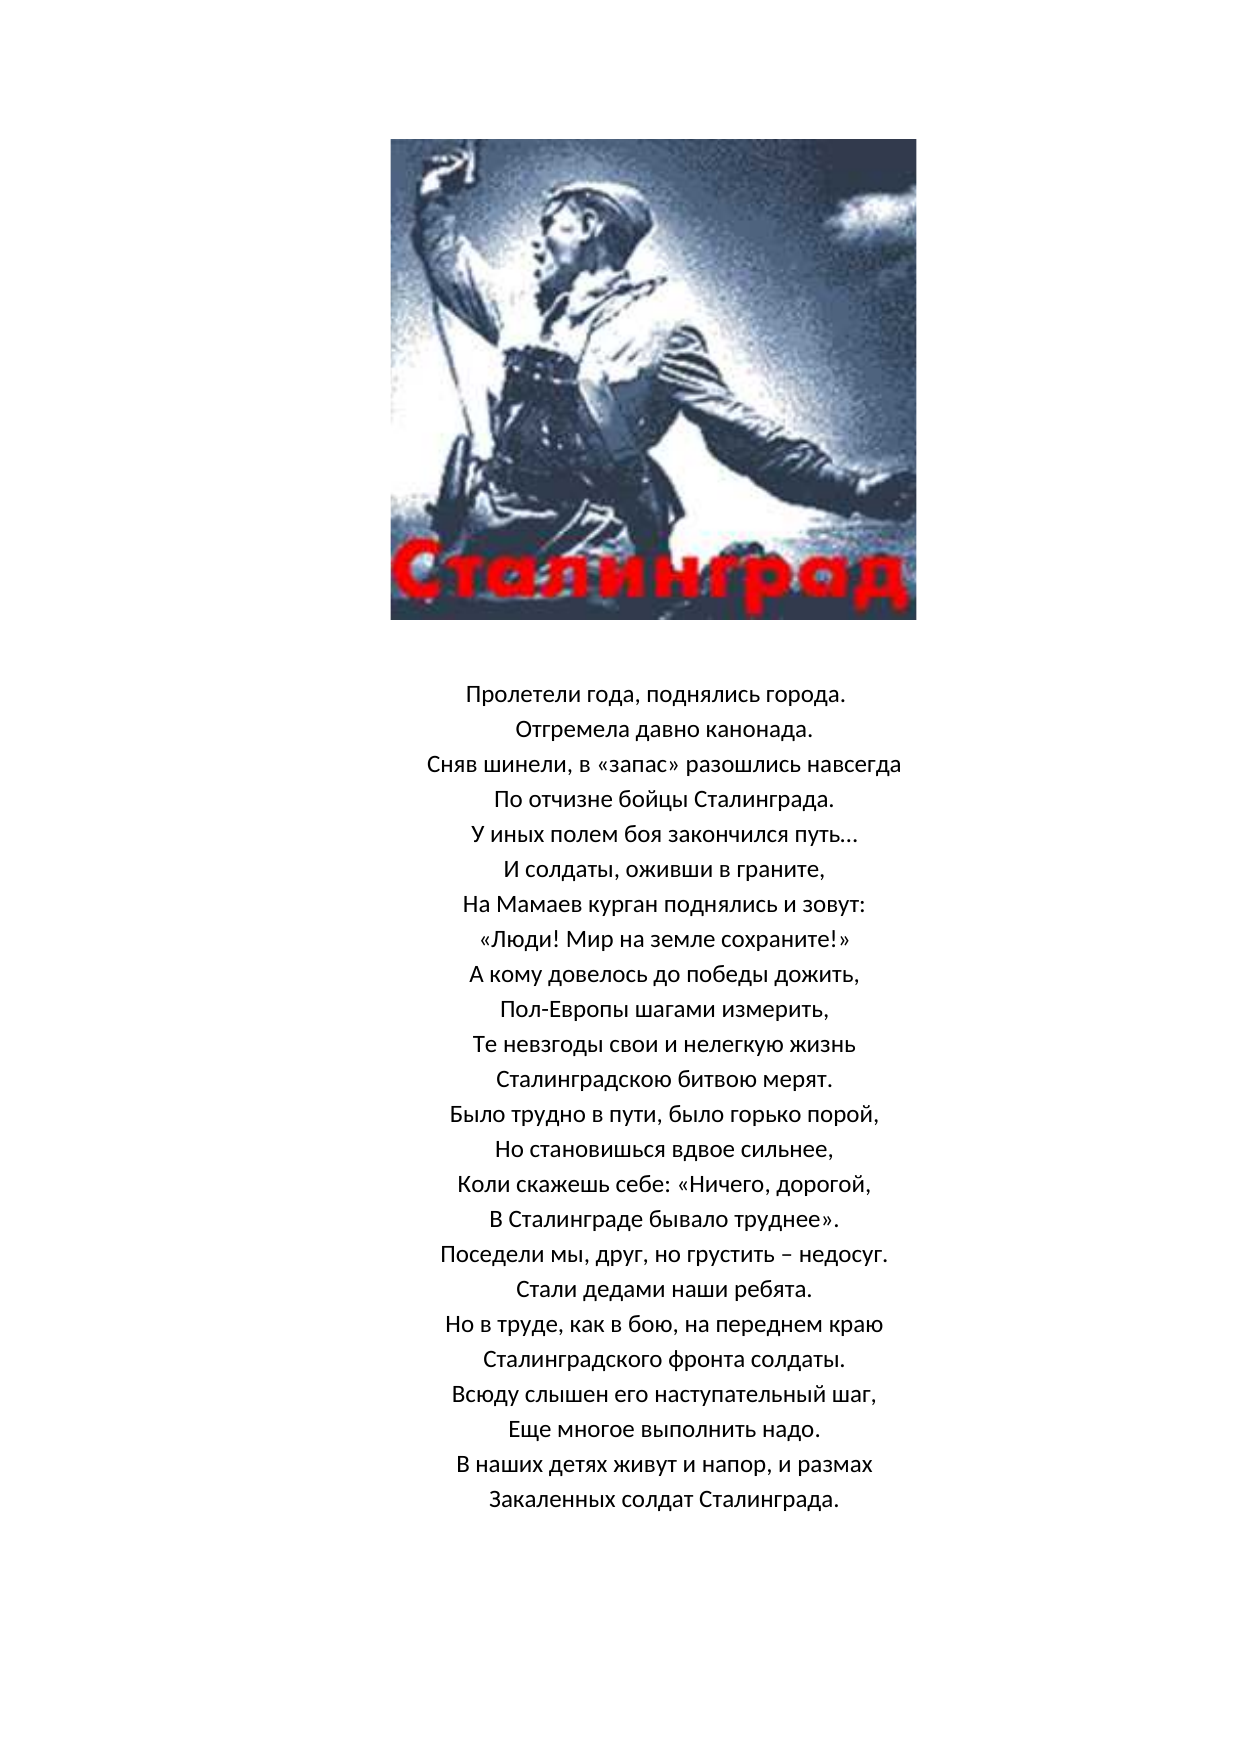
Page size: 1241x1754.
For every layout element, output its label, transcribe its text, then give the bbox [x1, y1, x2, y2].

text А кому довелось до победы дожить, [177, 958, 1152, 989]
text И солдаты, оживши в граните, [177, 853, 1152, 884]
text Еще многое выполнить надо. [177, 1413, 1152, 1444]
text В наших детях живут и напор, и размах [177, 1448, 1152, 1479]
text «Люди! Мир на земле сохраните!» [177, 923, 1152, 954]
text По отчизне бойцы Сталинграда. [177, 783, 1152, 814]
text Но в труде, как в бою, на переднем краю [177, 1308, 1152, 1339]
text На Мамаев курган поднялись и зовут: [177, 888, 1152, 919]
text Сняв шинели, в «запас» разошлись навсегда [177, 748, 1152, 779]
text Всюду слышен его наступательный шаг, [177, 1378, 1152, 1409]
text Но становишься вдвое сильнее, [177, 1133, 1152, 1164]
text Пролетели года, поднялись города. [177, 678, 1152, 709]
text Сталинградскою битвою мерят. [177, 1063, 1152, 1094]
text Пол-Европы шагами измерить, [177, 993, 1152, 1024]
text Поседели мы, друг, но грустить – недосуг. [177, 1238, 1152, 1269]
text Те невзгоды свои и нелегкую жизнь [177, 1028, 1152, 1059]
text У иных полем боя закончился путь… [177, 818, 1152, 849]
text Отгремела давно канонада. [177, 713, 1152, 744]
text В Сталинграде бывало труднее». [177, 1203, 1152, 1234]
text Стали дедами наши ребята. [177, 1273, 1152, 1304]
picture [390, 139, 917, 618]
text Коли скажешь себе: «Ничего, дорогой, [177, 1168, 1152, 1199]
text Сталинградского фронта солдаты. [177, 1343, 1152, 1374]
text Закаленных солдат Сталинграда. [177, 1483, 1152, 1514]
text Было трудно в пути, было горько порой, [177, 1098, 1152, 1129]
